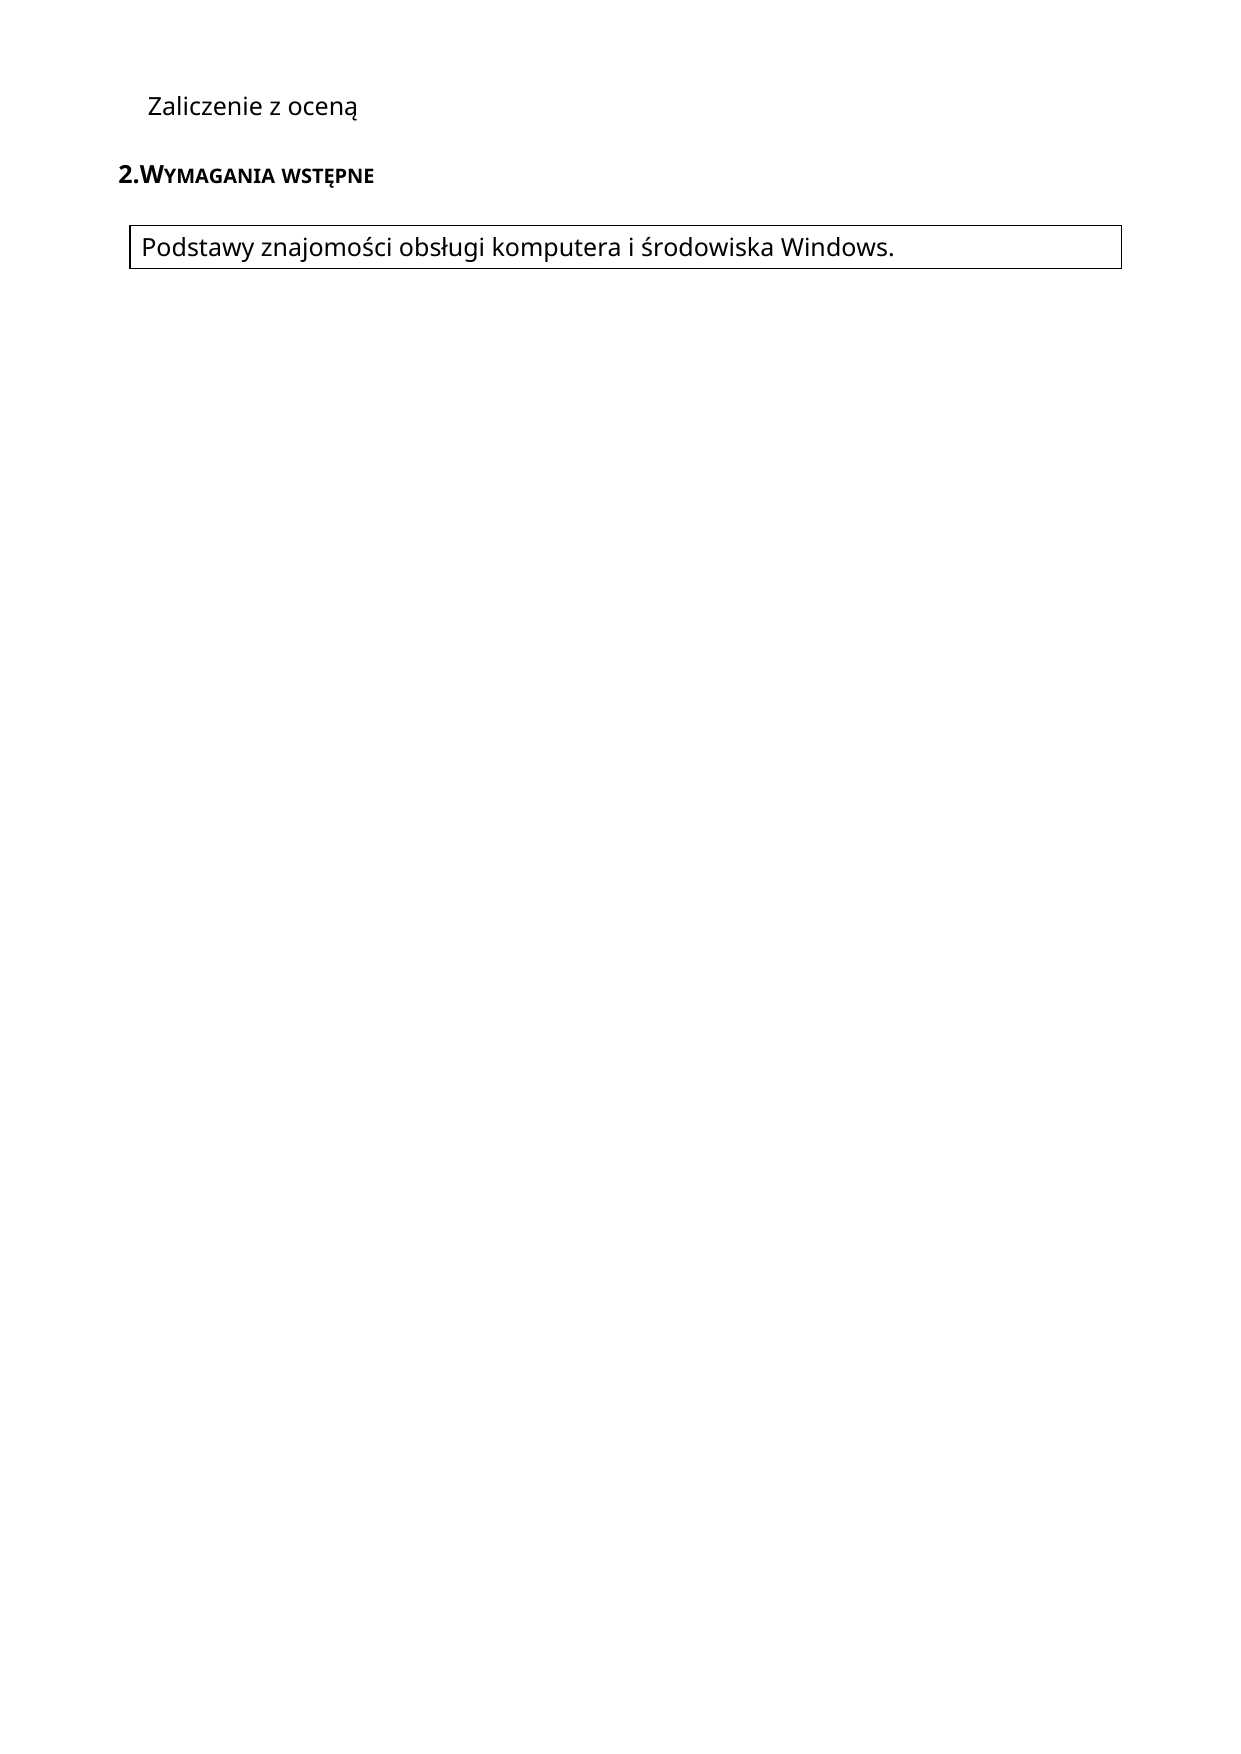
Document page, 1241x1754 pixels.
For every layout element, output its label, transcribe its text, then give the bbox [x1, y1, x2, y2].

text 2.Wymagania wstępne [118, 157, 1122, 191]
table_header Podstawy znajomości obsługi komputera i środowiska Windows. [131, 226, 1121, 268]
text Zaliczenie z oceną [148, 89, 1122, 123]
